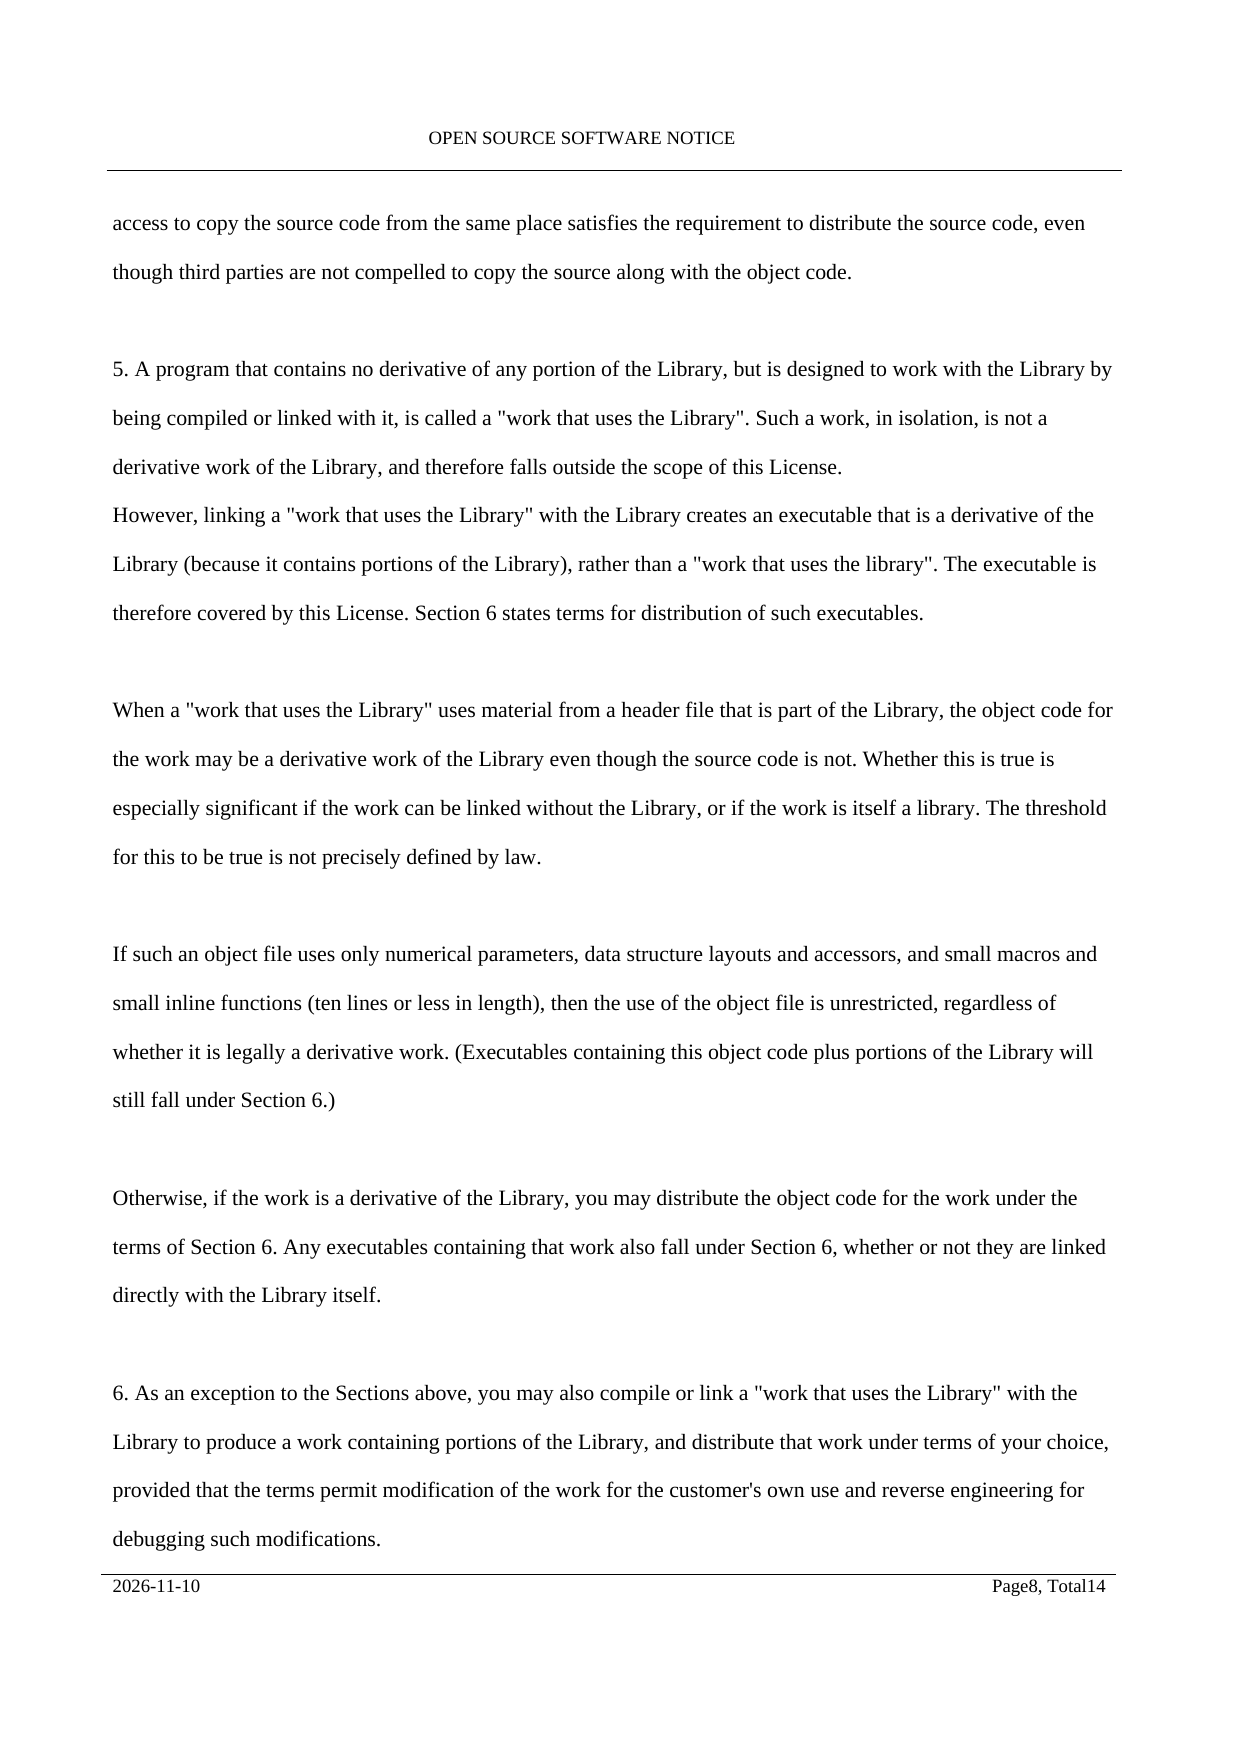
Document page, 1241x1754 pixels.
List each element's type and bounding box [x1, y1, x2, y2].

text [112, 206, 1128, 1555]
